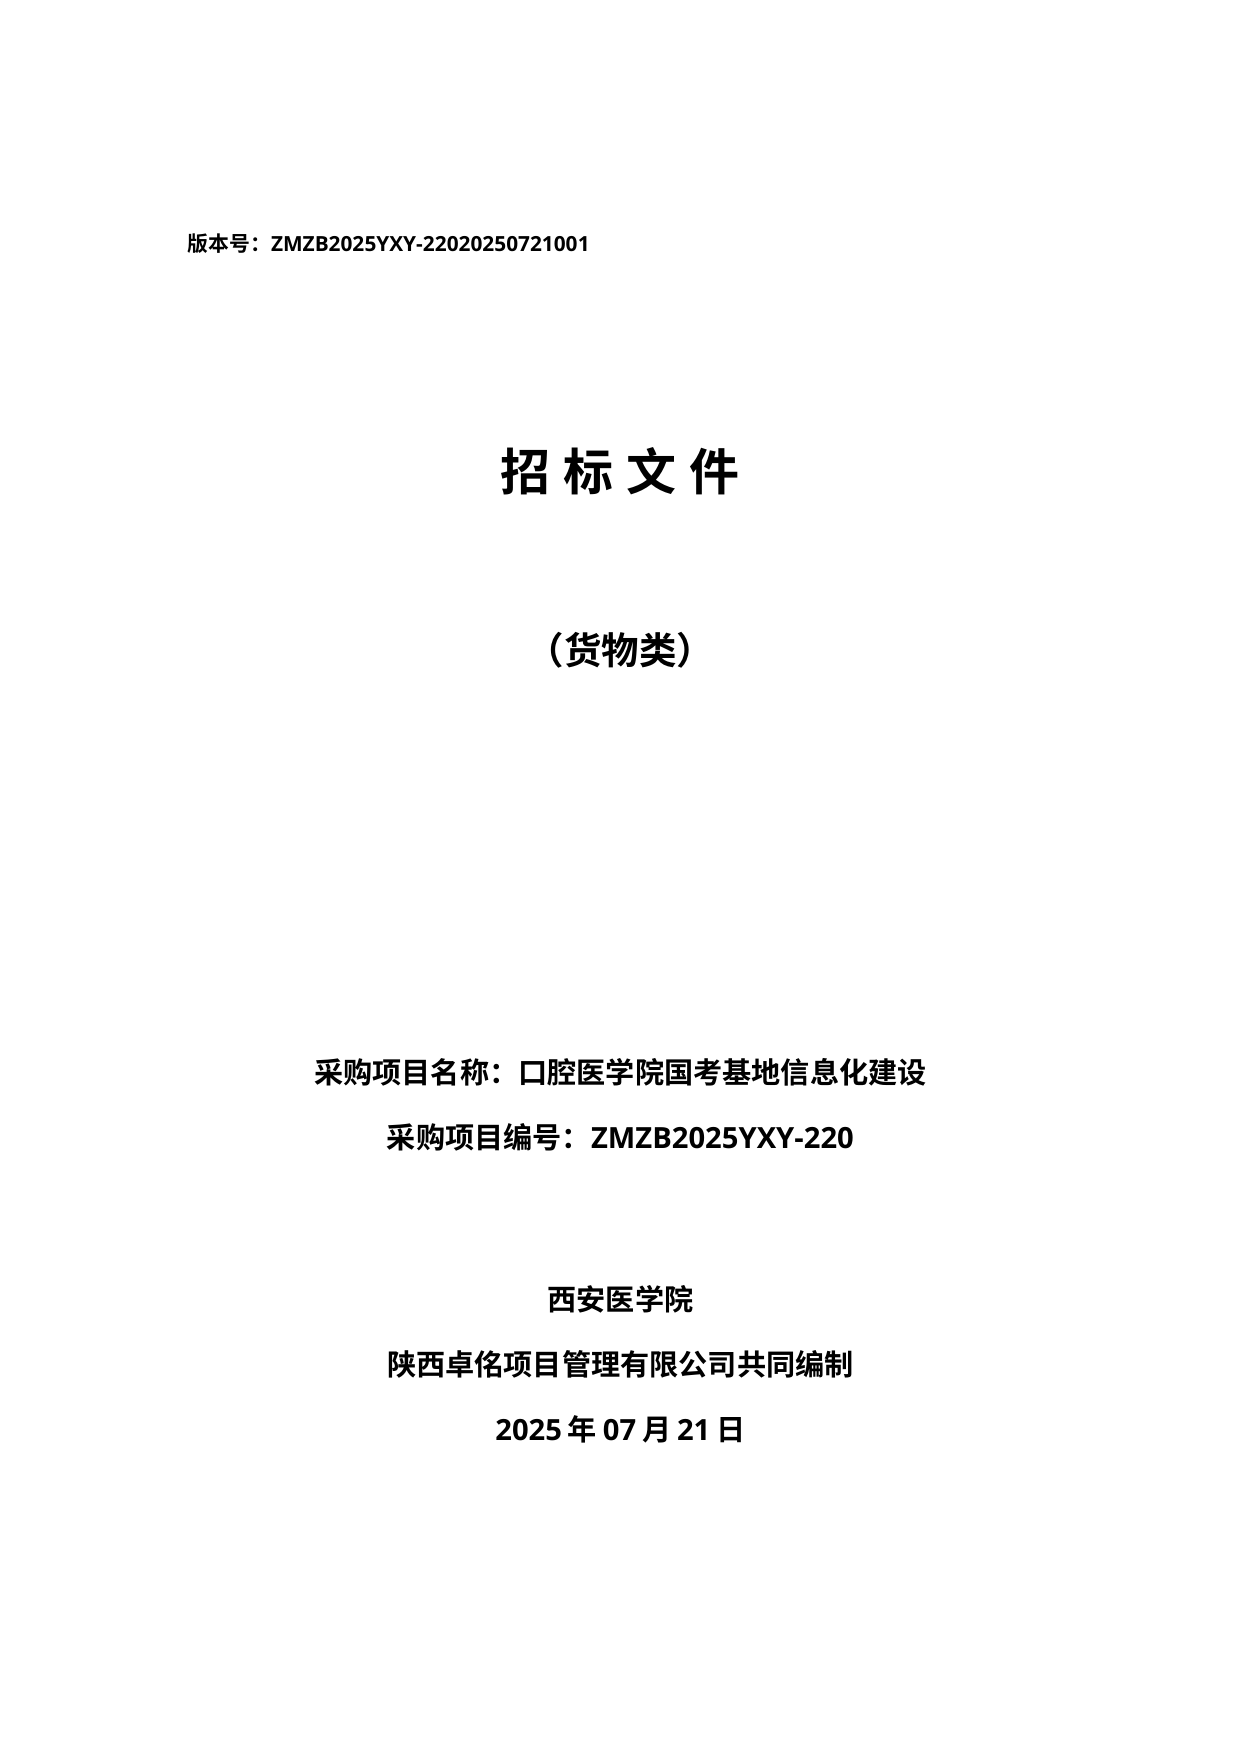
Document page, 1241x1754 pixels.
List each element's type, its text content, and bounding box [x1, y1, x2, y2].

text 采购项目编号：ZMZB2025YXY-220 [187, 1104, 1053, 1267]
text 西安医学院 [187, 1267, 1053, 1332]
text 采购项目名称：口腔医学院国考基地信息化建设 [187, 1039, 1053, 1104]
text 版本号：ZMZB2025YXY-22020250721001 [187, 227, 1053, 422]
text 招 标 文 件 [187, 422, 1053, 617]
text 2025年07月21日 [187, 1397, 1053, 1462]
text （货物类） [187, 617, 1053, 1039]
text 陕西卓佲项目管理有限公司共同编制 [187, 1332, 1053, 1397]
